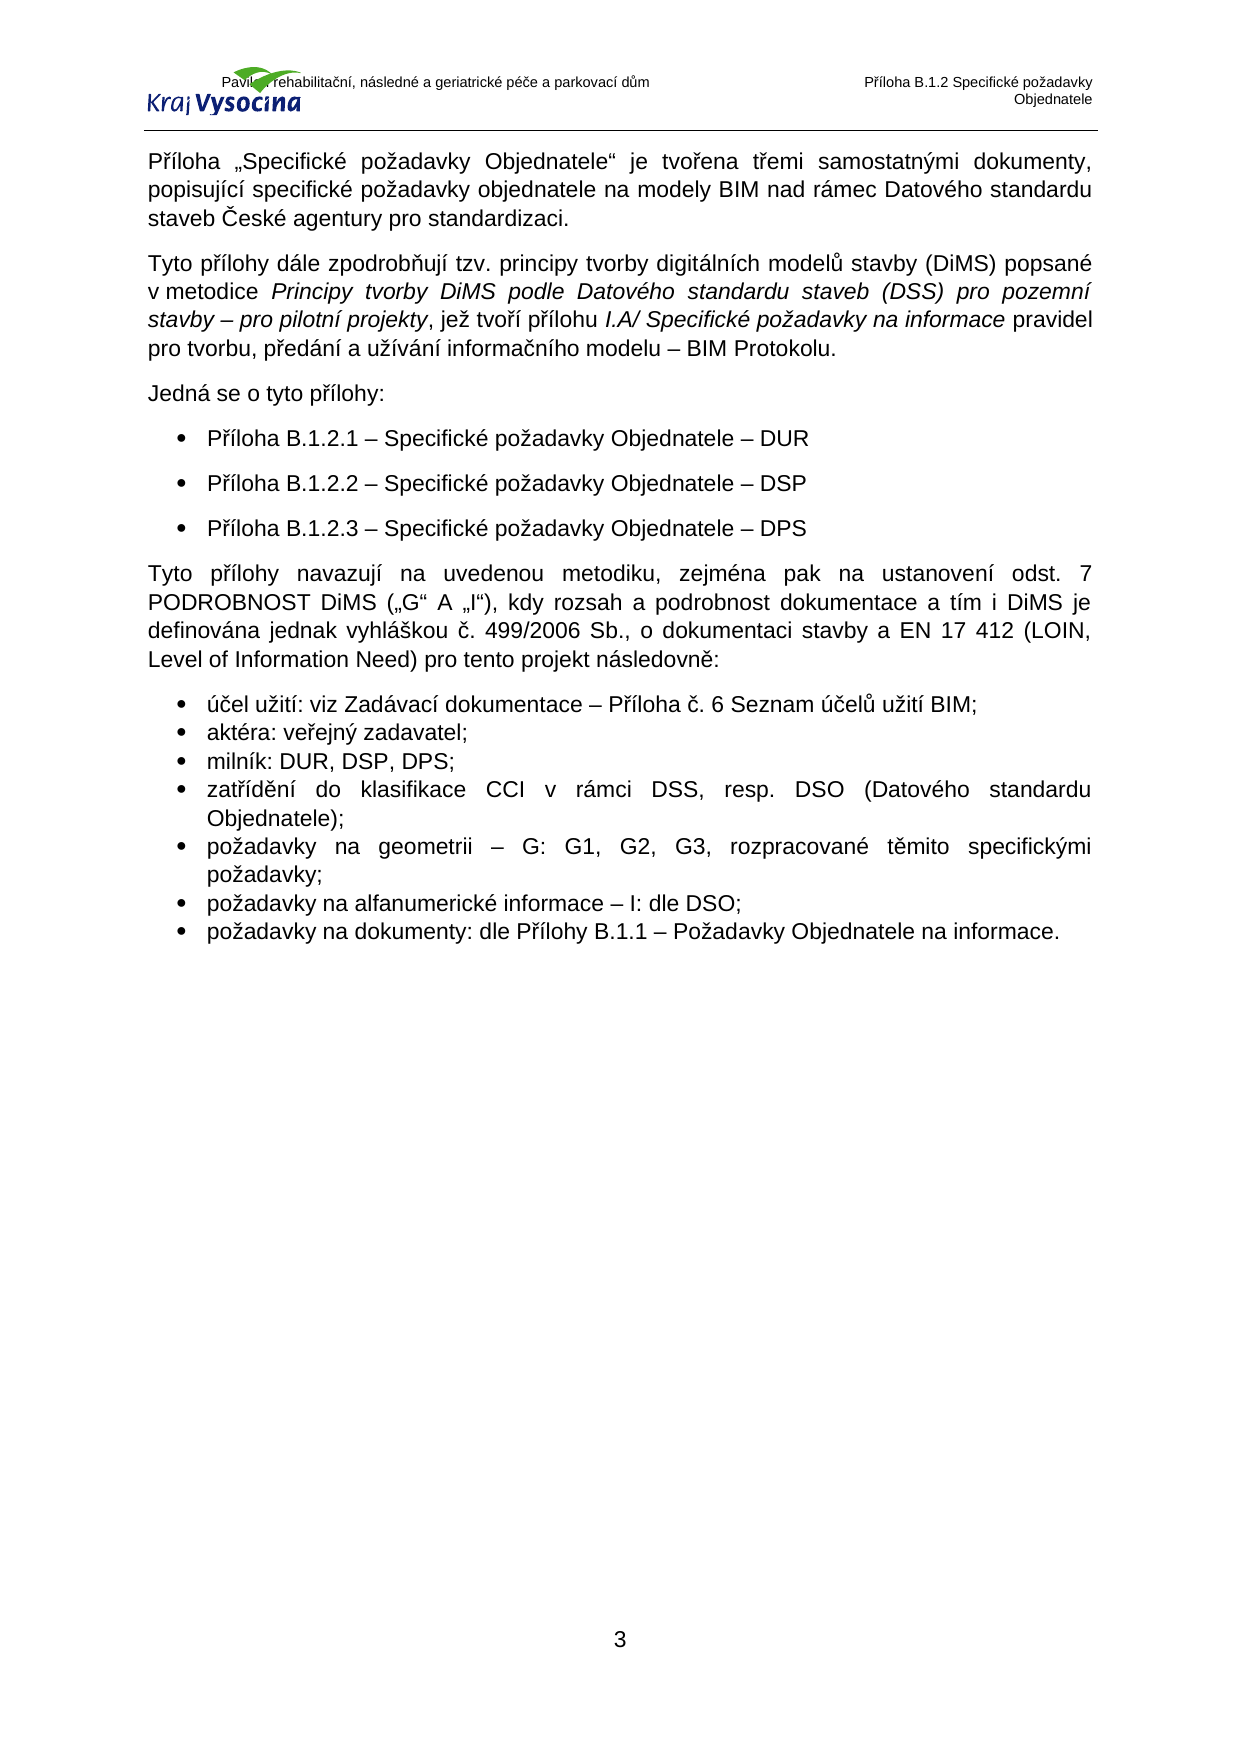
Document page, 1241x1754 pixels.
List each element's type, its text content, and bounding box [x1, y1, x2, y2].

list Příloha B.1.2.1 – Specifické požadavky Objednatele – DUR [177, 425, 1093, 451]
list účel užití: viz Zadávací dokumentace – Příloha č. 6 Seznam účelů užití BIM; [177, 691, 1093, 717]
list aktéra: veřejný zadavatel; [177, 719, 1093, 746]
list Příloha B.1.2.2 – Specifické požadavky Objednatele – DSP [177, 470, 1093, 497]
text Příloha „Specifické požadavky Objednatele“ je tvořena třemi samostatnými dokumenty, popisující specifické požadavky objednatele na modely BIM nad rámec Datového standardu staveb České agentury pro standardizaci. [148, 148, 1093, 231]
list požadavky na alfanumerické informace – I: dle DSO; [177, 890, 1093, 916]
text Jedná se o tyto přílohy: [148, 380, 1093, 406]
text Tyto přílohy dále zpodrobňují tzv. principy tvorby digitálních modelů stavby (DiMS) popsané v metodice Principy tvorby DiMS podle Datového standardu staveb (DSS) pro pozemní stavby – pro pilotní projekty, jež tvoří přílohu I.A/ Specifické požadavky na informace pravidel pro tvorbu, předání a užívání informačního modelu – BIM Protokolu. [148, 249, 1093, 361]
list milník: DUR, DSP, DPS; [177, 748, 1093, 774]
list Příloha B.1.2.3 – Specifické požadavky Objednatele – DPS [177, 515, 1093, 542]
list požadavky na geometrii – G: G1, G2, G3, rozpracované těmito specifickými požadavky; [177, 833, 1093, 888]
text Tyto přílohy navazují na uvedenou metodiku, zejména pak na ustanovení odst. 7 PODROBNOST DiMS („G“ A „I“), kdy rozsah a podrobnost dokumentace a tím i DiMS je definována jednak vyhláškou č. 499/2006 Sb., o dokumentaci stavby a EN 17 412 (LOIN, Level of Information Need) pro tento projekt následovně: [148, 560, 1093, 672]
list požadavky na dokumenty: dle Přílohy B.1.1 – Požadavky Objednatele na informace. [177, 918, 1093, 945]
list zatřídění do klasifikace CCI v rámci DSS, resp. DSO (Datového standardu Objednatele); [177, 776, 1093, 831]
